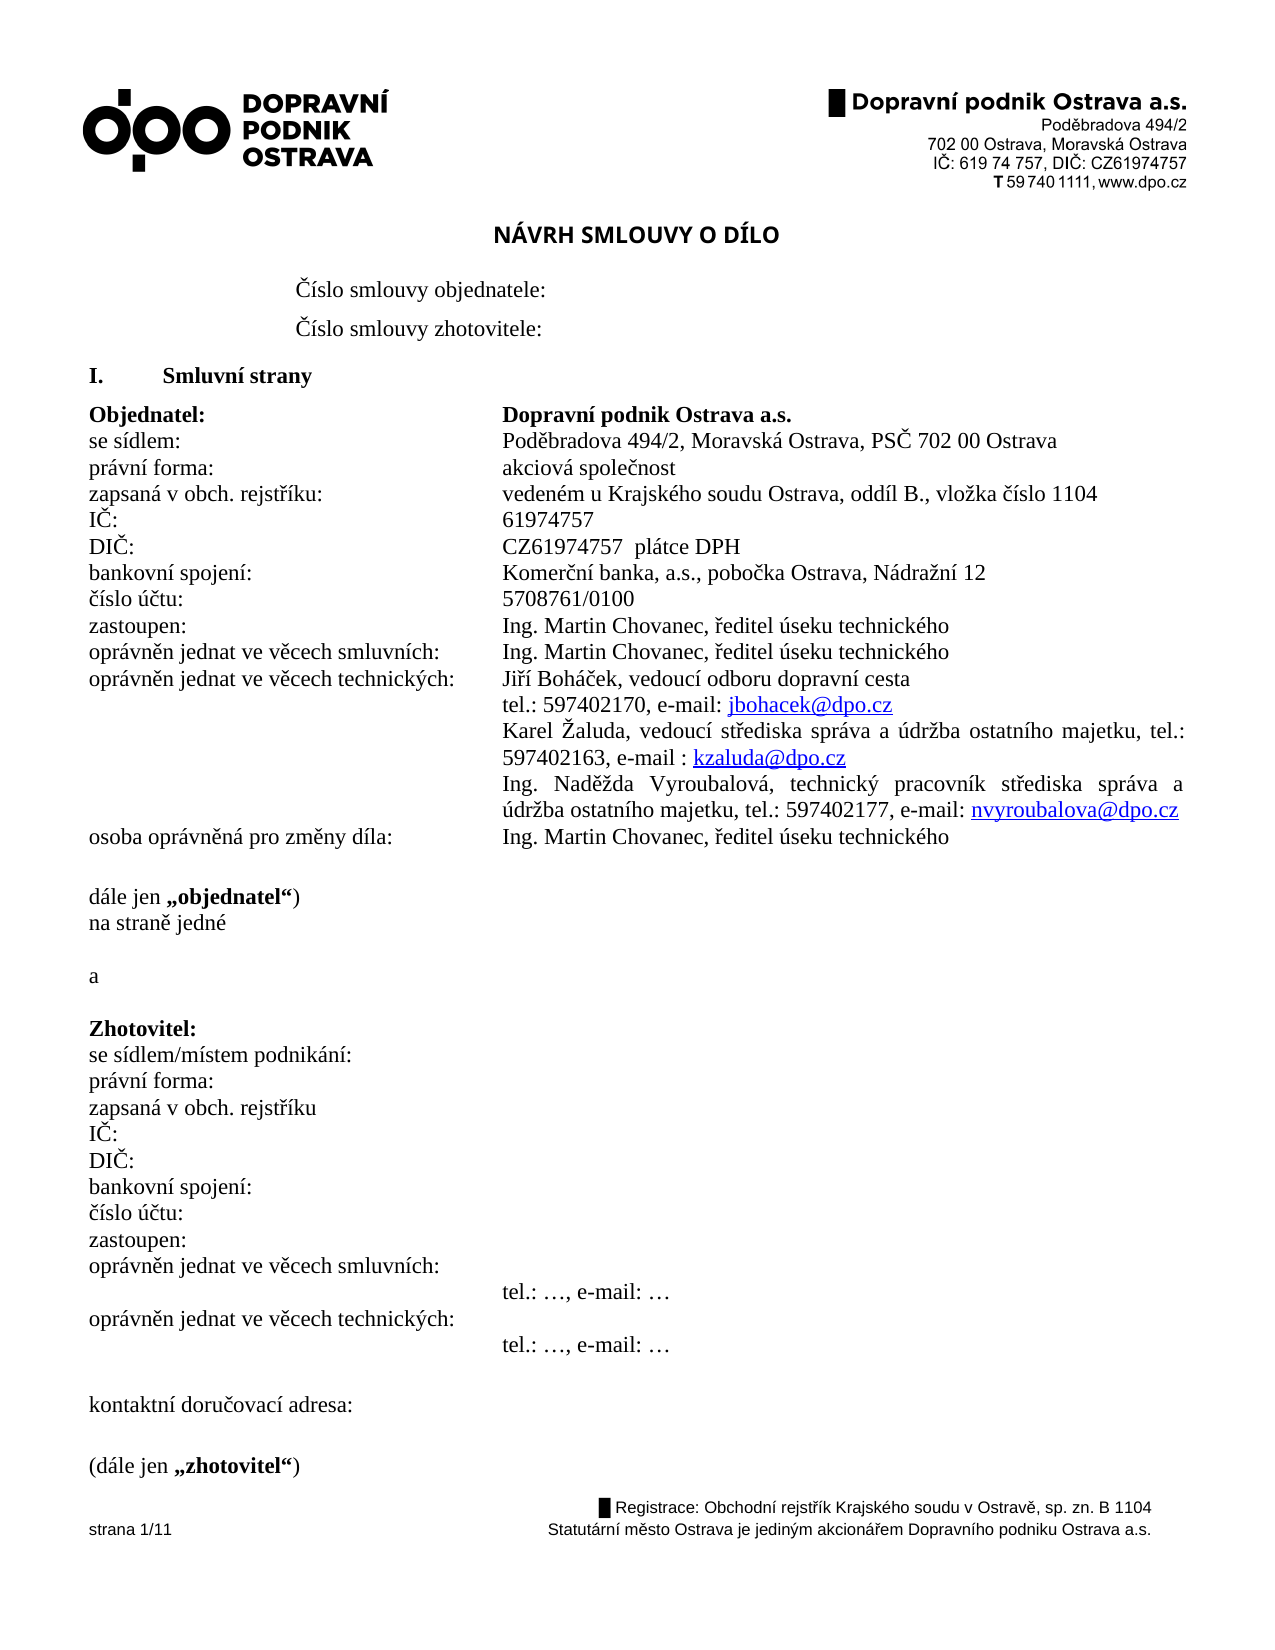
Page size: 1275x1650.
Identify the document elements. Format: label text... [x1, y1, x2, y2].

text oprávněn jednat ve věcech technických: [89, 1305, 1184, 1331]
text IČ: [89, 1120, 1184, 1147]
text (dále jen „zhotovitel“) [89, 1452, 1184, 1478]
text Zhotovitel: [89, 1015, 1184, 1041]
text na straně jedné [89, 909, 1184, 936]
text se sídlem: Poděbradova 494/2, Moravská Ostrava, PSČ 702 00 Ostrava [89, 427, 1184, 454]
text oprávněn jednat ve věcech technických: Jiří Boháček, vedoucí odboru dopravní cesta [89, 664, 1184, 691]
text oprávněn jednat ve věcech smluvních: Ing. Martin Chovanec, ředitel úseku technického [89, 638, 1184, 664]
text právní forma: akciová společnost [89, 454, 1184, 480]
text právní forma: [89, 1068, 1184, 1094]
text bankovní spojení: Komerční banka, a.s., pobočka Ostrava, Nádražní 12 [89, 559, 1184, 586]
text bankovní spojení: [89, 1173, 1184, 1199]
text zastoupen: Ing. Martin Chovanec, ředitel úseku technického [89, 612, 1184, 638]
text a [89, 962, 1184, 988]
text Číslo smlouvy objednatele: [295, 276, 1186, 302]
text oprávněn jednat ve věcech smluvních: [89, 1252, 1184, 1278]
text číslo účtu: 5708761/0100 [89, 586, 1184, 612]
text dále jen „objednatel“) [89, 883, 1184, 909]
text tel.: 597402170, e-mail: jbohacek@dpo.cz [89, 691, 1186, 717]
picture [82, 89, 389, 172]
title NÁVRH SMLOUVY O DÍLO [89, 218, 1184, 250]
text Objednatel: Dopravní podnik Ostrava a.s. [89, 401, 1184, 427]
text tel.: …, e-mail: … [89, 1278, 1184, 1305]
text se sídlem/místem podnikání: [89, 1041, 1184, 1068]
text Ing. Naděžda Vyroubalová, technický pracovník střediska správa a údržba ostatního majetku, tel.: 597402177, e-mail: nvyroubalova@dpo.cz [89, 770, 1184, 823]
text zastoupen: [89, 1226, 1184, 1252]
text tel.: …, e-mail: … [89, 1331, 1184, 1357]
text číslo účtu: [89, 1199, 1184, 1226]
subtitle Smluvní strany [89, 362, 1184, 388]
text Číslo smlouvy zhotovitele: [295, 315, 1186, 341]
text DIČ: [89, 1147, 1184, 1173]
text kontaktní doručovací adresa: [89, 1392, 1184, 1418]
text zapsaná v obch. rejstříku: vedeném u Krajského soudu Ostrava, oddíl B., vložka číslo 1104 [89, 480, 1184, 506]
text IČ: 61974757 [89, 506, 1184, 533]
text osoba oprávněná pro změny díla: Ing. Martin Chovanec, ředitel úseku technického [89, 823, 1184, 849]
text zapsaná v obch. rejstříku [89, 1094, 1184, 1120]
text Karel Žaluda, vedoucí střediska správa a údržba ostatního majetku, tel.: 597402163, e-mail : kzaluda@dpo.cz [502, 717, 1186, 770]
picture [828, 89, 1187, 191]
text DIČ: CZ61974757 plátce DPH [89, 533, 1184, 559]
